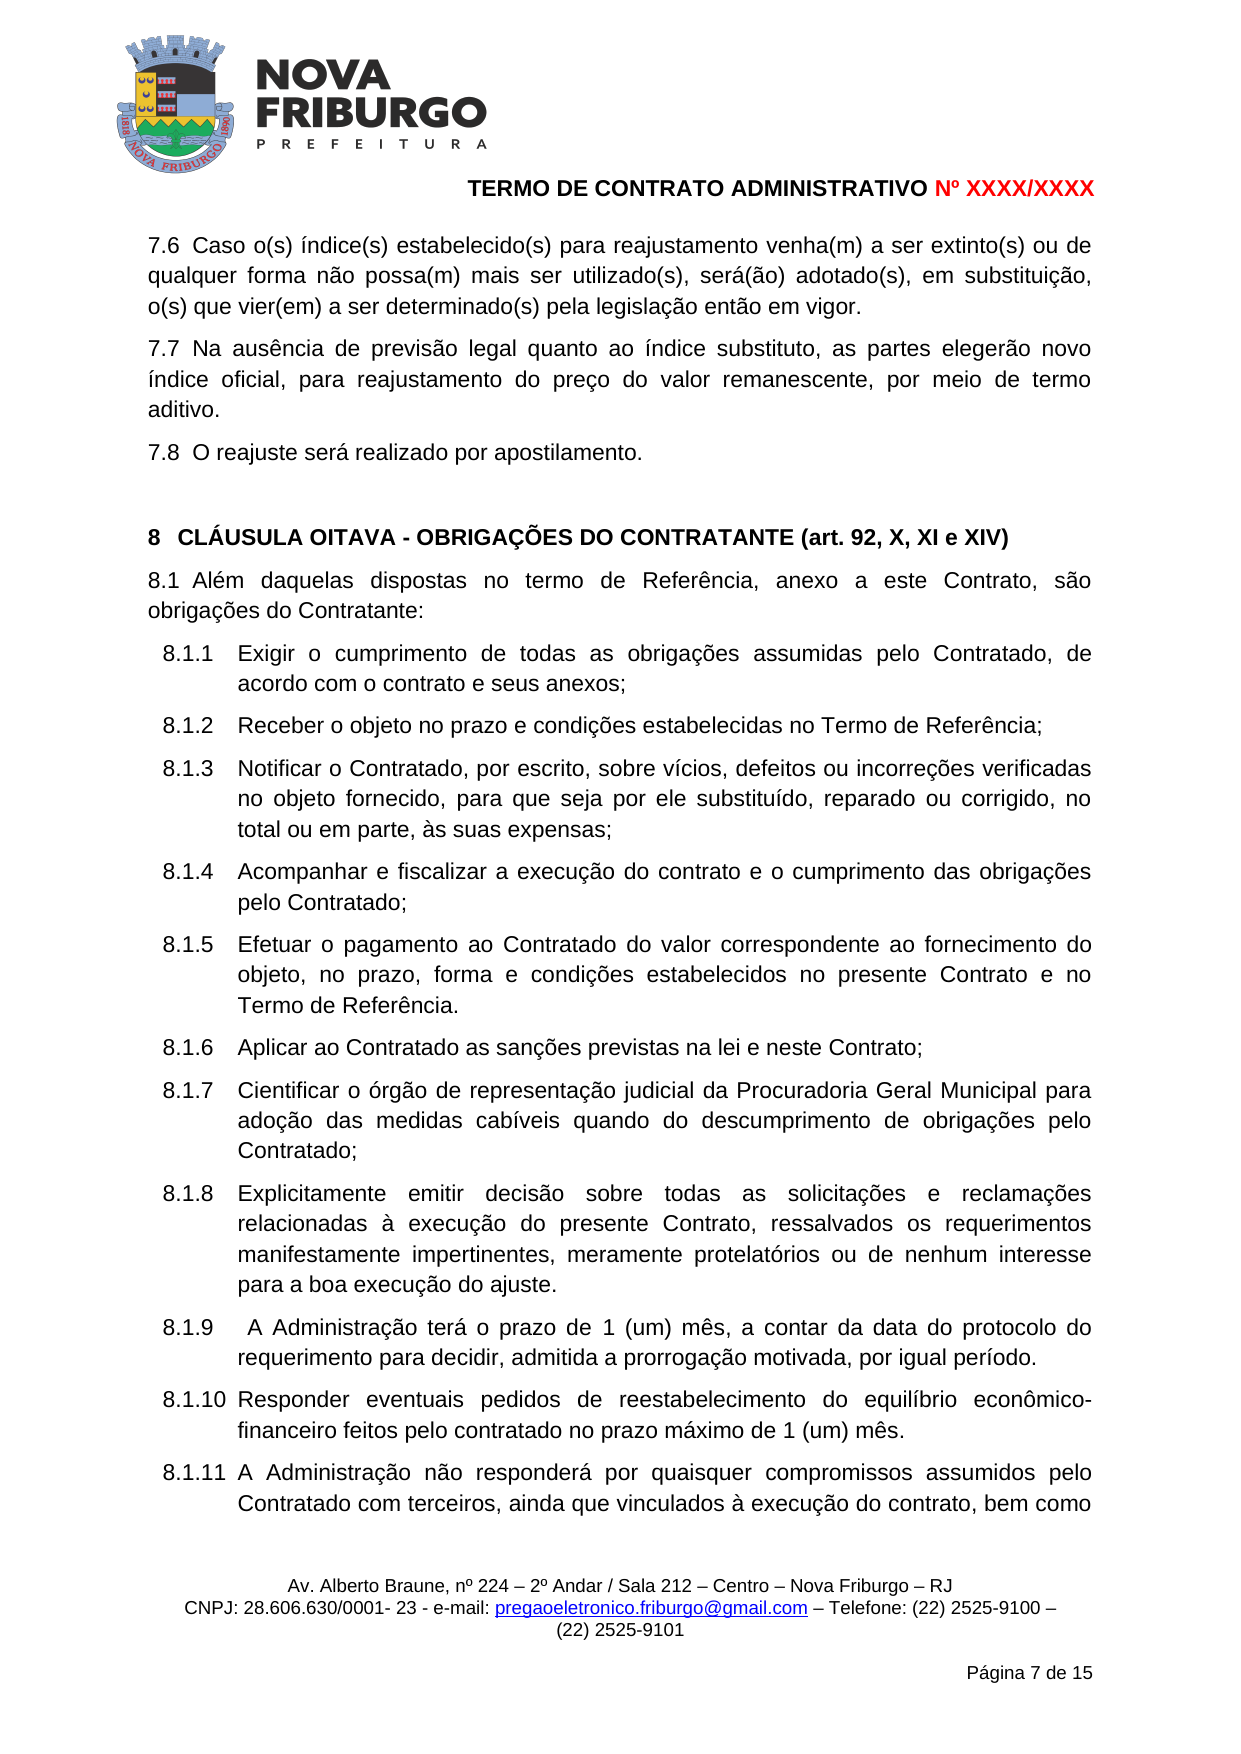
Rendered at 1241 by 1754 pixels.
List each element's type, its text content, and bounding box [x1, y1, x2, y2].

list Além daquelas dispostas no termo de Referência, anexo a este Contrato, são obrigações do Contratante: [148, 567, 1092, 623]
list O reajuste será realizado por apostilamento. [148, 438, 1092, 465]
list Exigir o cumprimento de todas as obrigações assumidas pelo Contratado, de acordo com o contrato e seus anexos; [162, 639, 1092, 696]
list Explicitamente emitir decisão sobre todas as solicitações e reclamações relacionadas à execução do presente Contrato, ressalvados os requerimentos manifestamente impertinentes, meramente protelatórios ou de nenhum interesse para a boa execução do ajuste. [162, 1180, 1092, 1297]
list Cientificar o órgão de representação judicial da Procuradoria Geral Municipal para adoção das medidas cabíveis quando do descumprimento de obrigações pelo Contratado; [162, 1077, 1092, 1164]
list CLÁUSULA OITAVA - OBRIGAÇÕES DO CONTRATANTE (art. 92, X, XI e XIV) [148, 524, 1092, 550]
list Aplicar ao Contratado as sanções previstas na lei e neste Contrato; [162, 1034, 1092, 1061]
list Responder eventuais pedidos de reestabelecimento do equilíbrio econômico-financeiro feitos pelo contratado no prazo máximo de 1 (um) mês. [162, 1386, 1092, 1443]
list Efetuar o pagamento ao Contratado do valor correspondente ao fornecimento do objeto, no prazo, forma e condições estabelecidos no presente Contrato e no Termo de Referência. [162, 931, 1092, 1018]
list A Administração terá o prazo de 1 (um) mês, a contar da data do protocolo do requerimento para decidir, admitida a prorrogação motivada, por igual período. [162, 1313, 1092, 1370]
list Notificar o Contratado, por escrito, sobre vícios, defeitos ou incorreções verificadas no objeto fornecido, para que seja por ele substituído, reparado ou corrigido, no total ou em parte, às suas expensas; [162, 755, 1092, 842]
picture [103, 29, 500, 175]
list Acompanhar e fiscalizar a execução do contrato e o cumprimento das obrigações pelo Contratado; [162, 858, 1092, 915]
list Na ausência de previsão legal quanto ao índice substituto, as partes elegerão novo índice oficial, para reajustamento do preço do valor remanescente, por meio de termo aditivo. [148, 335, 1092, 422]
list Caso o(s) índice(s) estabelecido(s) para reajustamento venha(m) a ser extinto(s) ou de qualquer forma não possa(m) mais ser utilizado(s), será(ão) adotado(s), em substituição, o(s) que vier(em) a ser determinado(s) pela legislação então em vigor. [148, 232, 1092, 319]
list Receber o objeto no prazo e condições estabelecidas no Termo de Referência; [162, 712, 1092, 739]
